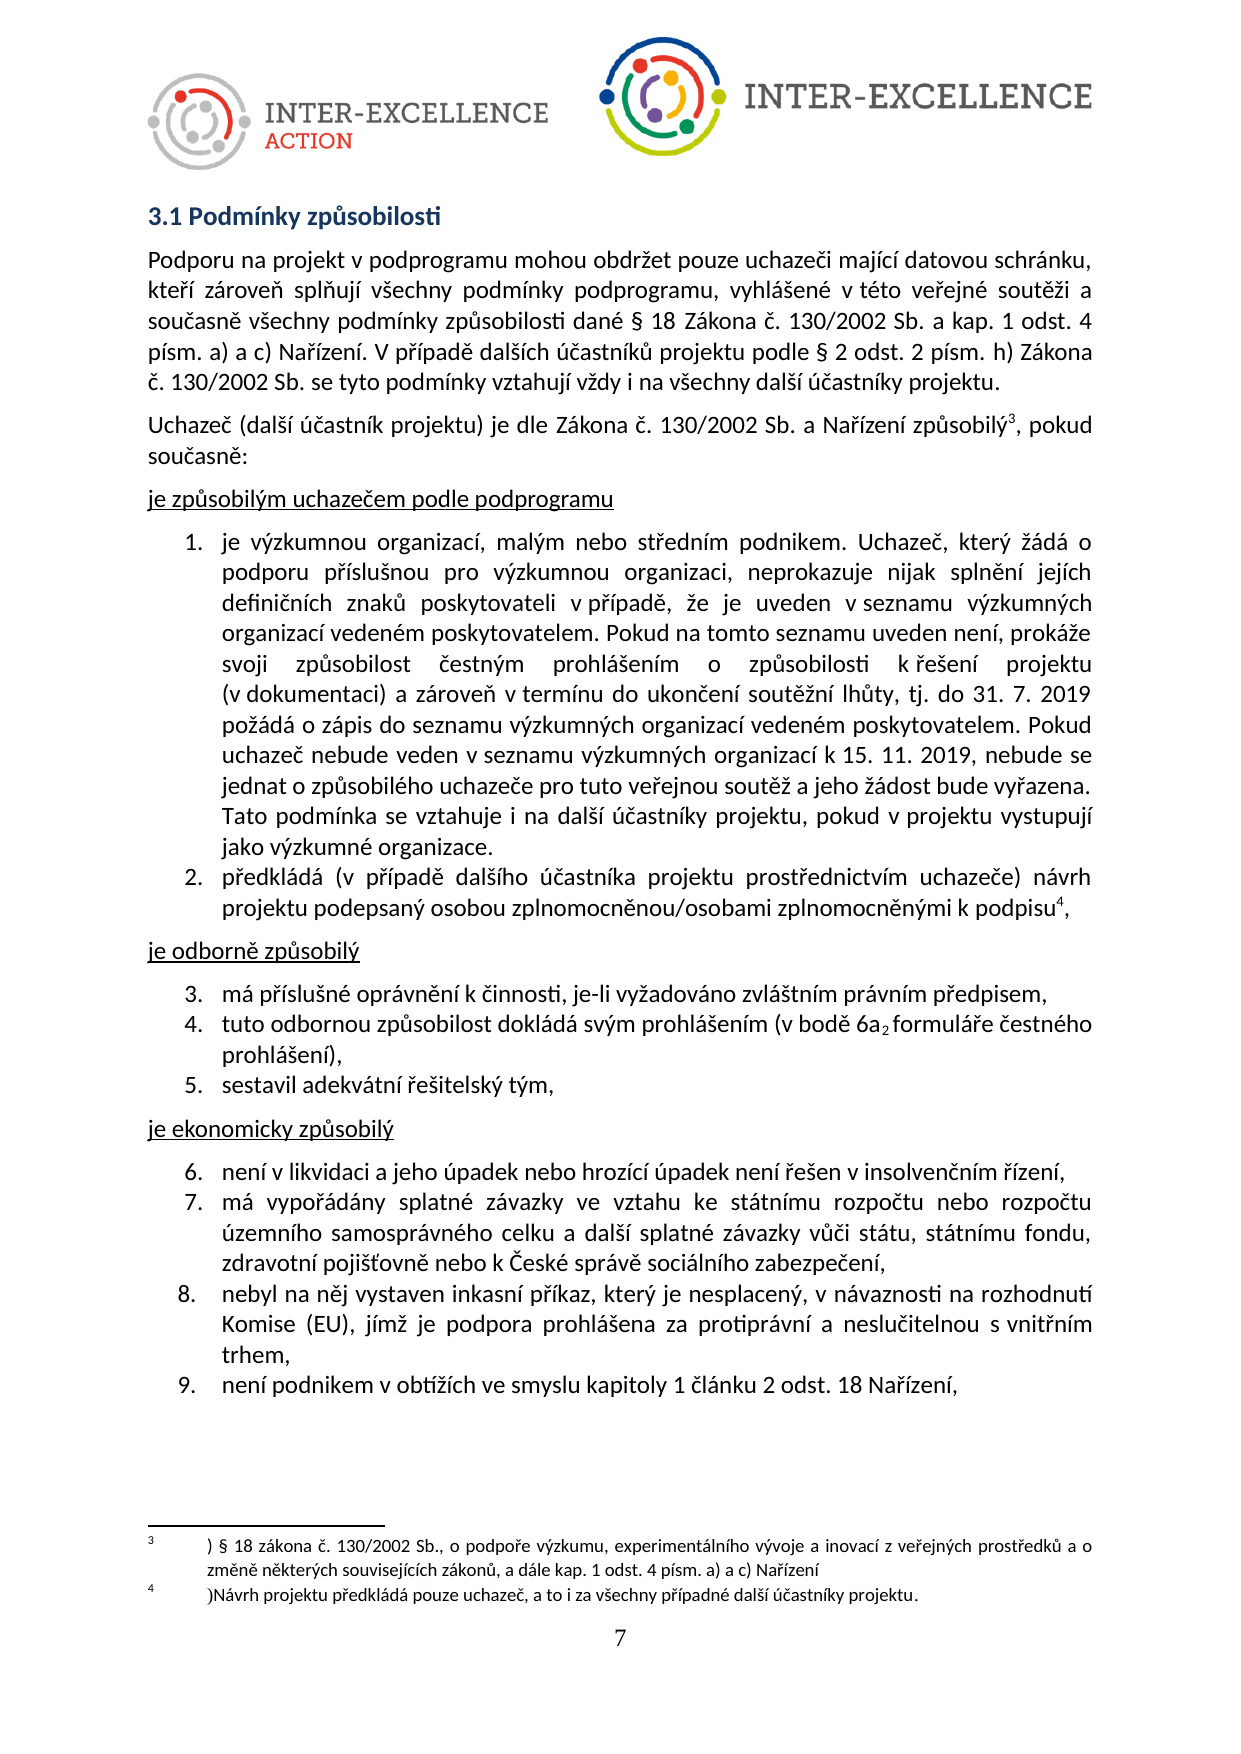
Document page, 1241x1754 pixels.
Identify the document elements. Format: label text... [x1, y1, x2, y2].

text Podporu na projekt v podprogramu mohou obdržet pouze uchazeči mající datovou schránku, kteří zároveň splňují všechny podmínky podprogramu, vyhlášené v této veřejné soutěži a současně všechny podmínky způsobilosti dané § 18 Zákona č. 130/2002 Sb. a kap. 1 odst. 4 písm. a) a c) Nařízení. V případě dalších účastníků projektu podle § 2 odst. 2 písm. h) Zákona č. 130/2002 Sb. se tyto podmínky vztahují vždy i na všechny další účastníky projektu. [148, 244, 1092, 397]
list nebyl na něj vystaven inkasní příkaz, který je nesplacený, v návaznosti na rozhodnutí Komise (EU), jímž je podpora prohlášena za protiprávní a neslučitelnou s vnitřním trhem, [177, 1278, 1092, 1369]
text je způsobilým uchazečem podle podprogramu [148, 483, 1092, 513]
list sestavil adekvátní řešitelský tým, [184, 1070, 1092, 1100]
picture [147, 73, 548, 170]
list má příslušné oprávnění k činnosti, je-li vyžadováno zvláštním právním předpisem, [184, 978, 1092, 1009]
text je ekonomicky způsobilý [148, 1113, 1092, 1143]
list není v likvidaci a jeho úpadek nebo hrozící úpadek není řešen v insolvenčním řízení, [184, 1156, 1092, 1186]
list není podnikem v obtížích ve smyslu kapitoly 1 článku 2 odst. 18 Nařízení, [177, 1369, 1092, 1400]
list je výzkumnou organizací, malým nebo středním podnikem. Uchazeč, který žádá o podporu příslušnou pro výzkumnou organizaci, neprokazuje nijak splnění jejích definičních znaků poskytovateli v případě, že je uveden v seznamu výzkumných organizací vedeném poskytovatelem. Pokud na tomto seznamu uveden není, prokáže svoji způsobilost čestným prohlášením o způsobilosti k řešení projektu (v dokumentaci) a zároveň v termínu do ukončení soutěžní lhůty, tj. do 31. 7. 2019 požádá o zápis do seznamu výzkumných organizací vedeném poskytovatelem. Pokud uchazeč nebude veden v seznamu výzkumných organizací k 15. 11. 2019, nebude se jednat o způsobilého uchazeče pro tuto veřejnou soutěž a jeho žádost bude vyřazena. Tato podmínka se vztahuje i na další účastníky projektu, pokud v projektu vystupují jako výzkumné organizace. [184, 526, 1092, 862]
text Uchazeč (další účastník projektu) je dle Zákona č. 130/2002 Sb. a Nařízení způsobilý, pokud současně: [148, 409, 1092, 470]
list tuto odbornou způsobilost dokládá svým prohlášením (v bodě 6a2 formuláře čestného prohlášení), [184, 1009, 1092, 1070]
subtitle 3.1 Podmínky způsobilosti [148, 199, 1092, 232]
text je odborně způsobilý [148, 935, 1092, 966]
list má vypořádány splatné závazky ve vztahu ke státnímu rozpočtu nebo rozpočtu územního samosprávného celku a další splatné závazky vůči státu, státnímu fondu, zdravotní pojišťovně nebo k České správě sociálního zabezpečení, [184, 1186, 1092, 1278]
picture [599, 37, 1092, 156]
list předkládá (v případě dalšího účastníka projektu prostřednictvím uchazeče) návrh projektu podepsaný osobou zplnomocněnou/osobami zplnomocněnými k podpisu, [184, 862, 1092, 923]
